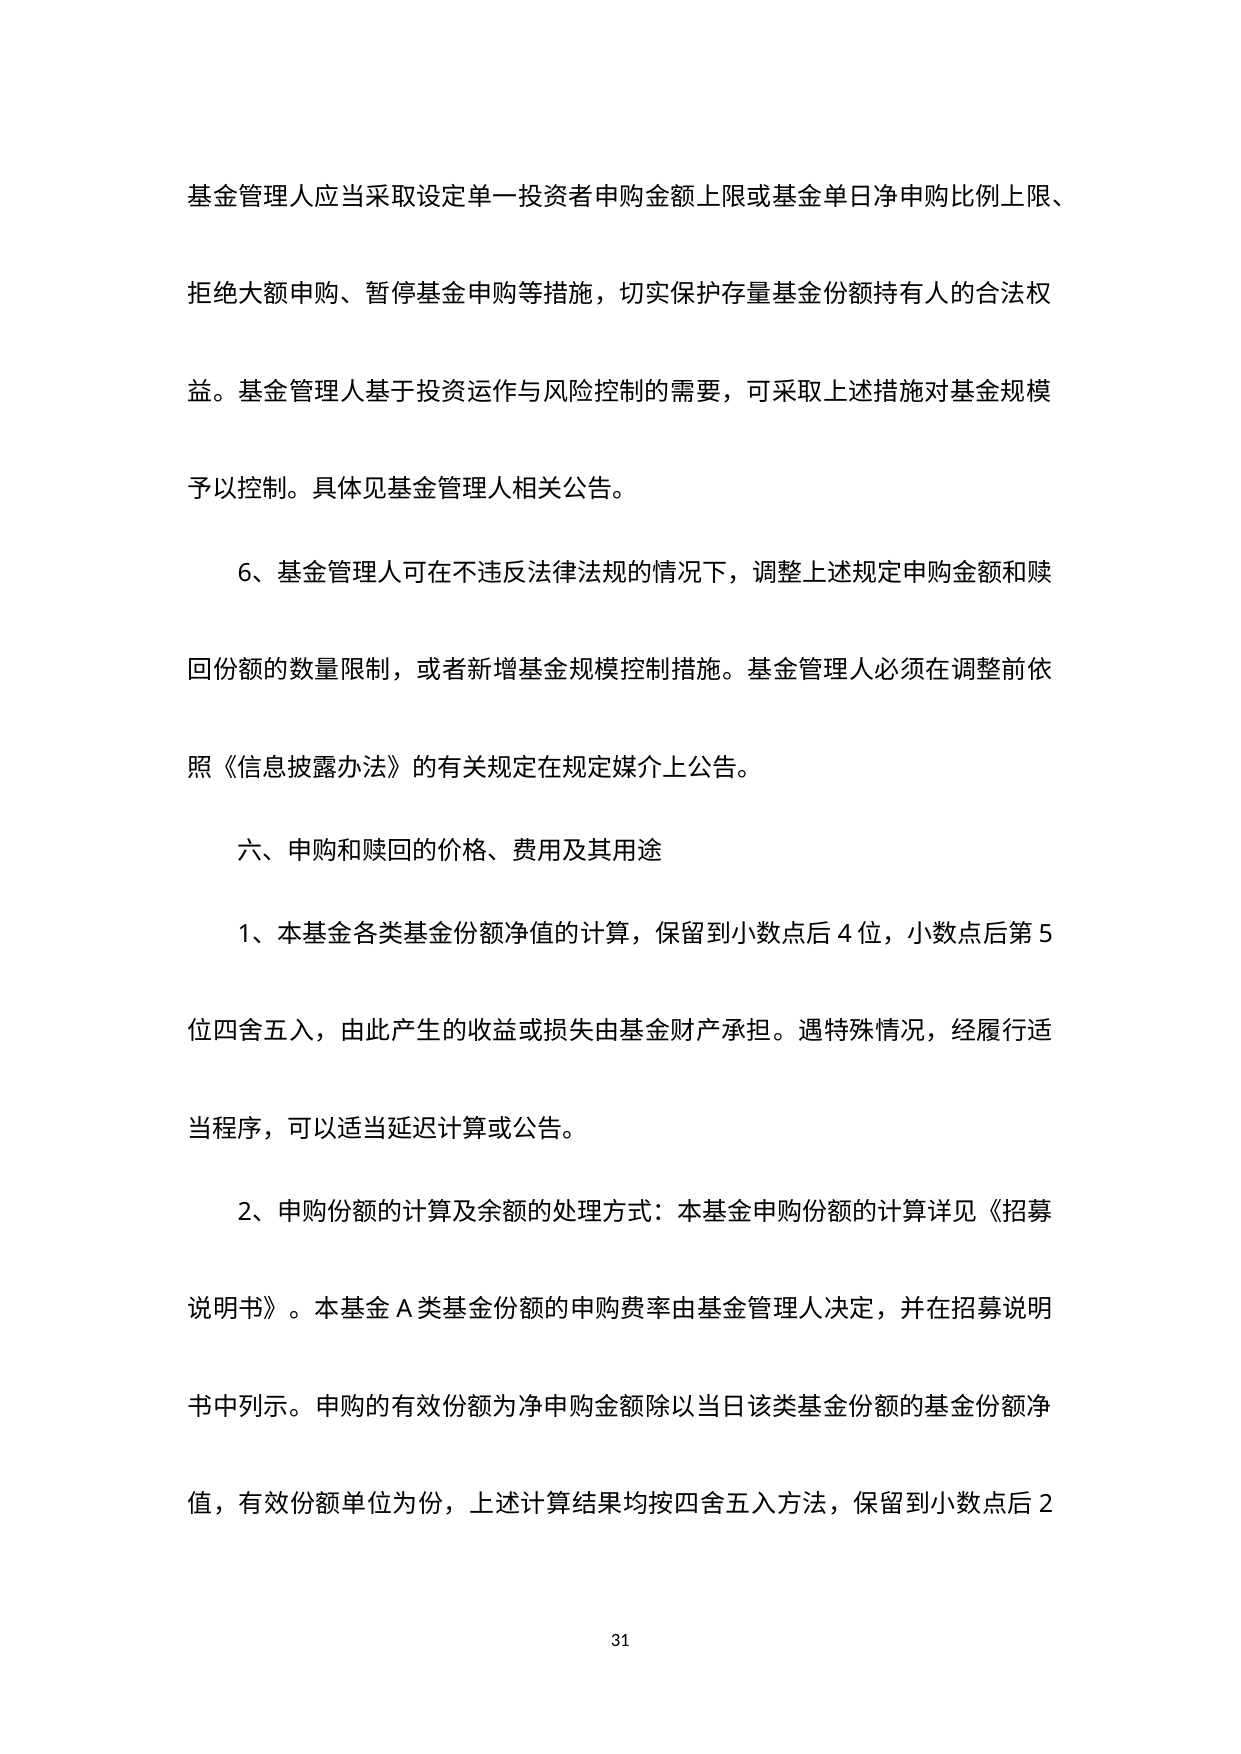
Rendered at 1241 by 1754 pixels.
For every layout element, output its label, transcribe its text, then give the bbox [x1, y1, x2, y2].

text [187, 162, 1053, 519]
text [187, 1177, 1053, 1534]
text 1、本基金各类基金份额净值的计算，保留到小数点后4位，小数点后第5位四舍五入，由此产生的收益或损失由基金财产承担。遇特殊情况，经履行适当程序，可以适当延迟计算或公告。 [187, 899, 1053, 1159]
text 六、申购和赎回的价格、费用及其用途 [187, 816, 1053, 881]
text 6、基金管理人可在不违反法律法规的情况下，调整上述规定申购金额和赎回份额的数量限制，或者新增基金规模控制措施。基金管理人必须在调整前依照《信息披露办法》的有关规定在规定媒介上公告。 [187, 538, 1053, 798]
